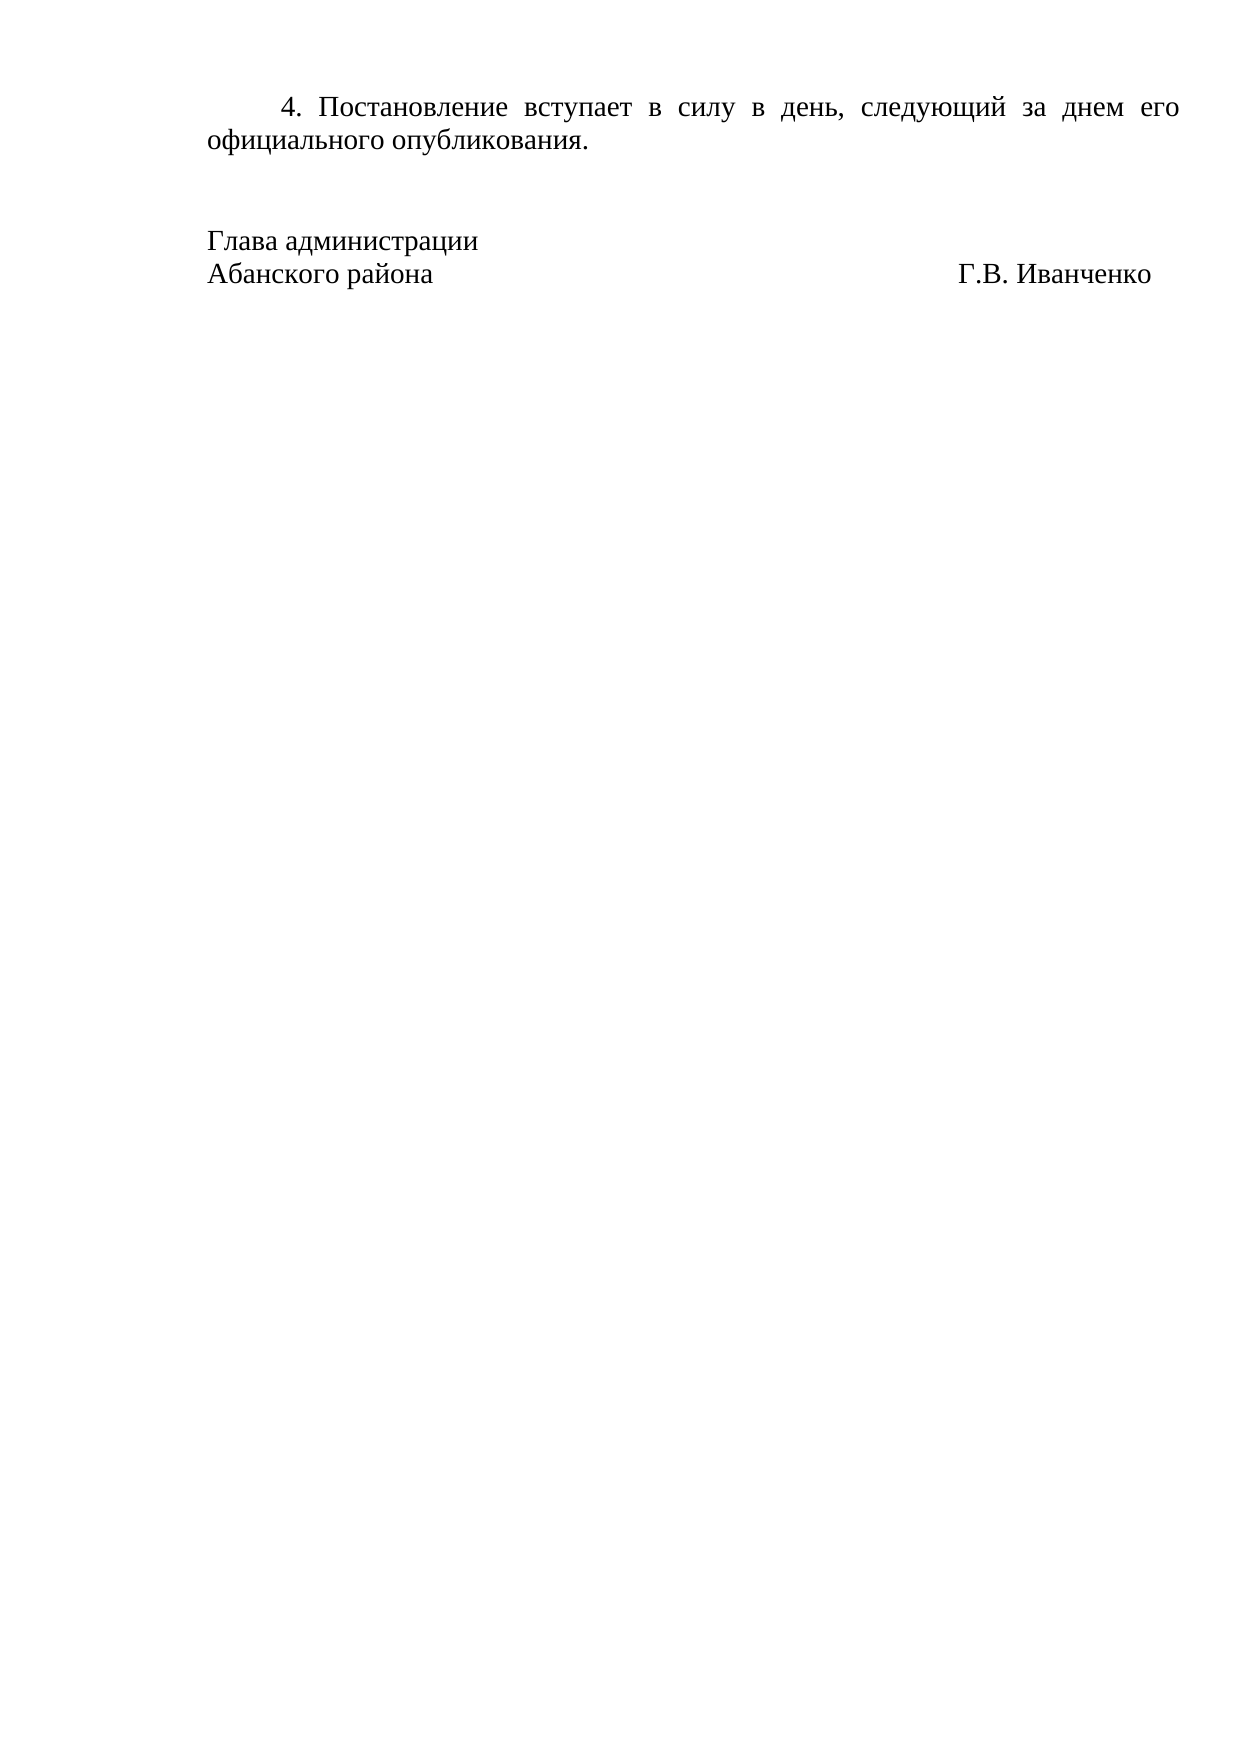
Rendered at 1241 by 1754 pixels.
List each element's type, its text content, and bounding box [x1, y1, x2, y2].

text Абанского района Г.В. Иванченко [207, 256, 1181, 290]
text Глава администрации [207, 223, 1181, 256]
text 4. Постановление вступает в силу в день, следующий за днем его официального опубликования. [207, 89, 1181, 156]
